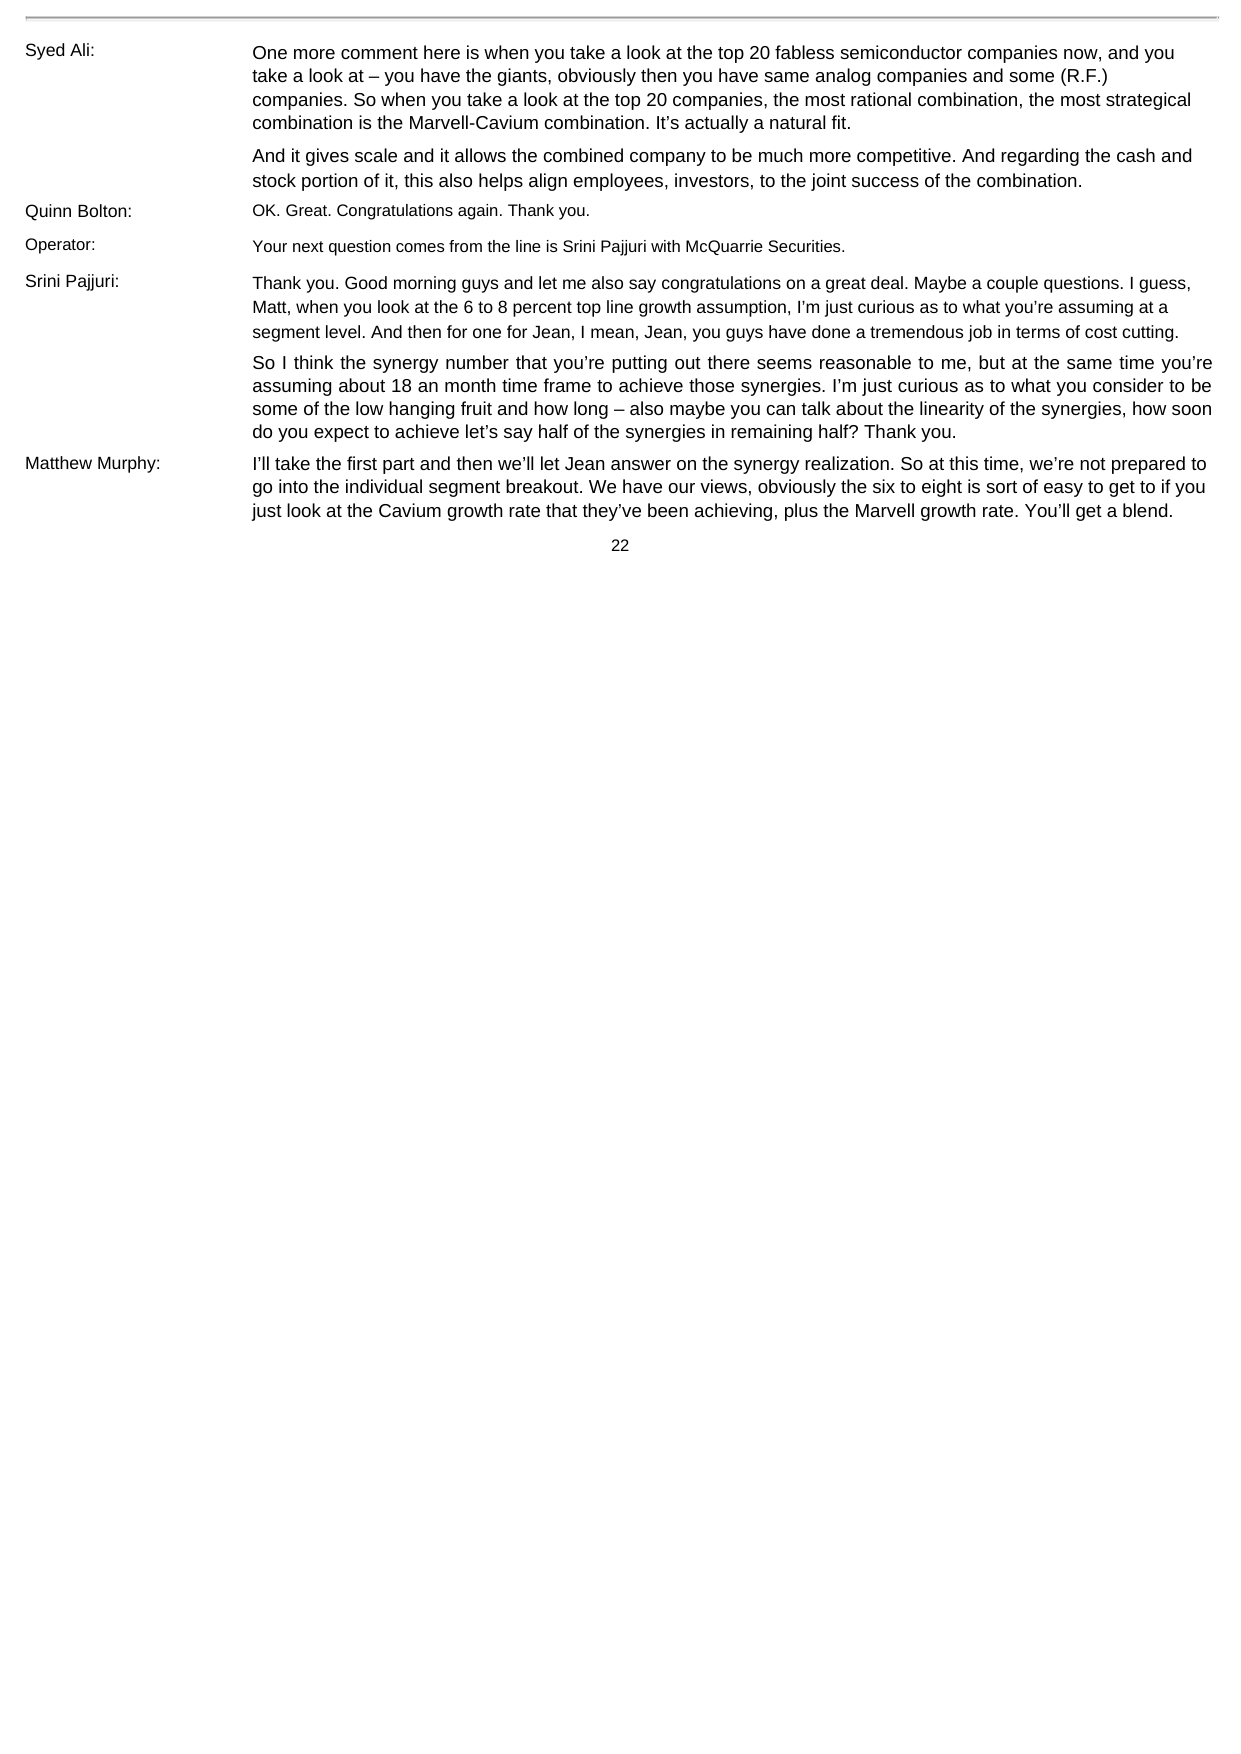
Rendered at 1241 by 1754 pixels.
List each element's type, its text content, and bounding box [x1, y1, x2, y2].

text Your next question comes from the line is Srini Pajjuri with McQuarrie Securities. [252, 237, 1213, 256]
text Thank you. Good morning guys and let me also say congratulations on a great deal. Maybe a couple questions. I guess, Matt, when you look at the 6 to 8 percent top line growth assumption, I’m just curious as to what you’re assuming at a segment level. And then for one for Jean, I mean, Jean, you guys have done a tremendous job in terms of cost cutting. [252, 273, 1209, 342]
text OK. Great. Congratulations again. Thank you. [252, 201, 1213, 220]
text Matthew Murphy: [25, 453, 177, 473]
text Quinn Bolton: [25, 201, 177, 222]
text Srini Pajjuri: [25, 271, 177, 291]
text One more comment here is when you take a look at the top 20 fabless semiconductor companies now, and you take a look at – you have the giants, obviously then you have same analog companies and some (R.F.) companies. So when you take a look at the top 20 companies, the most rational combination, the most strategical combination is the Marvell-Cavium combination. It’s actually a natural fit. [252, 42, 1207, 133]
text Operator: [25, 235, 177, 254]
picture [23, 16, 1220, 23]
text Syed Ali: [25, 40, 177, 60]
text 22 [25, 536, 1215, 555]
text I’ll take the first part and then we’ll let Jean answer on the synergy realization. So at this time, we’re not prepared to go into the individual segment breakout. We have our views, obviously the six to eight is sort of easy to get to if you just look at the Cavium growth rate that they’ve been achieving, plus the Marvell growth rate. You’ll get a blend. [252, 453, 1211, 522]
text So I think the synergy number that you’re putting out there seems reasonable to me, but at the same time you’re assuming about 18 an month time frame to achieve those synergies. I’m just curious as to what you consider to be some of the low hanging fruit and how long – also maybe you can talk about the linearity of the synergies, how soon do you expect to achieve let’s say half of the synergies in remaining half? Thank you. [252, 352, 1213, 443]
text And it gives scale and it allows the combined company to be much more competitive. And regarding the cash and stock portion of it, this also helps align employees, investors, to the joint success of the combination. [252, 145, 1211, 191]
